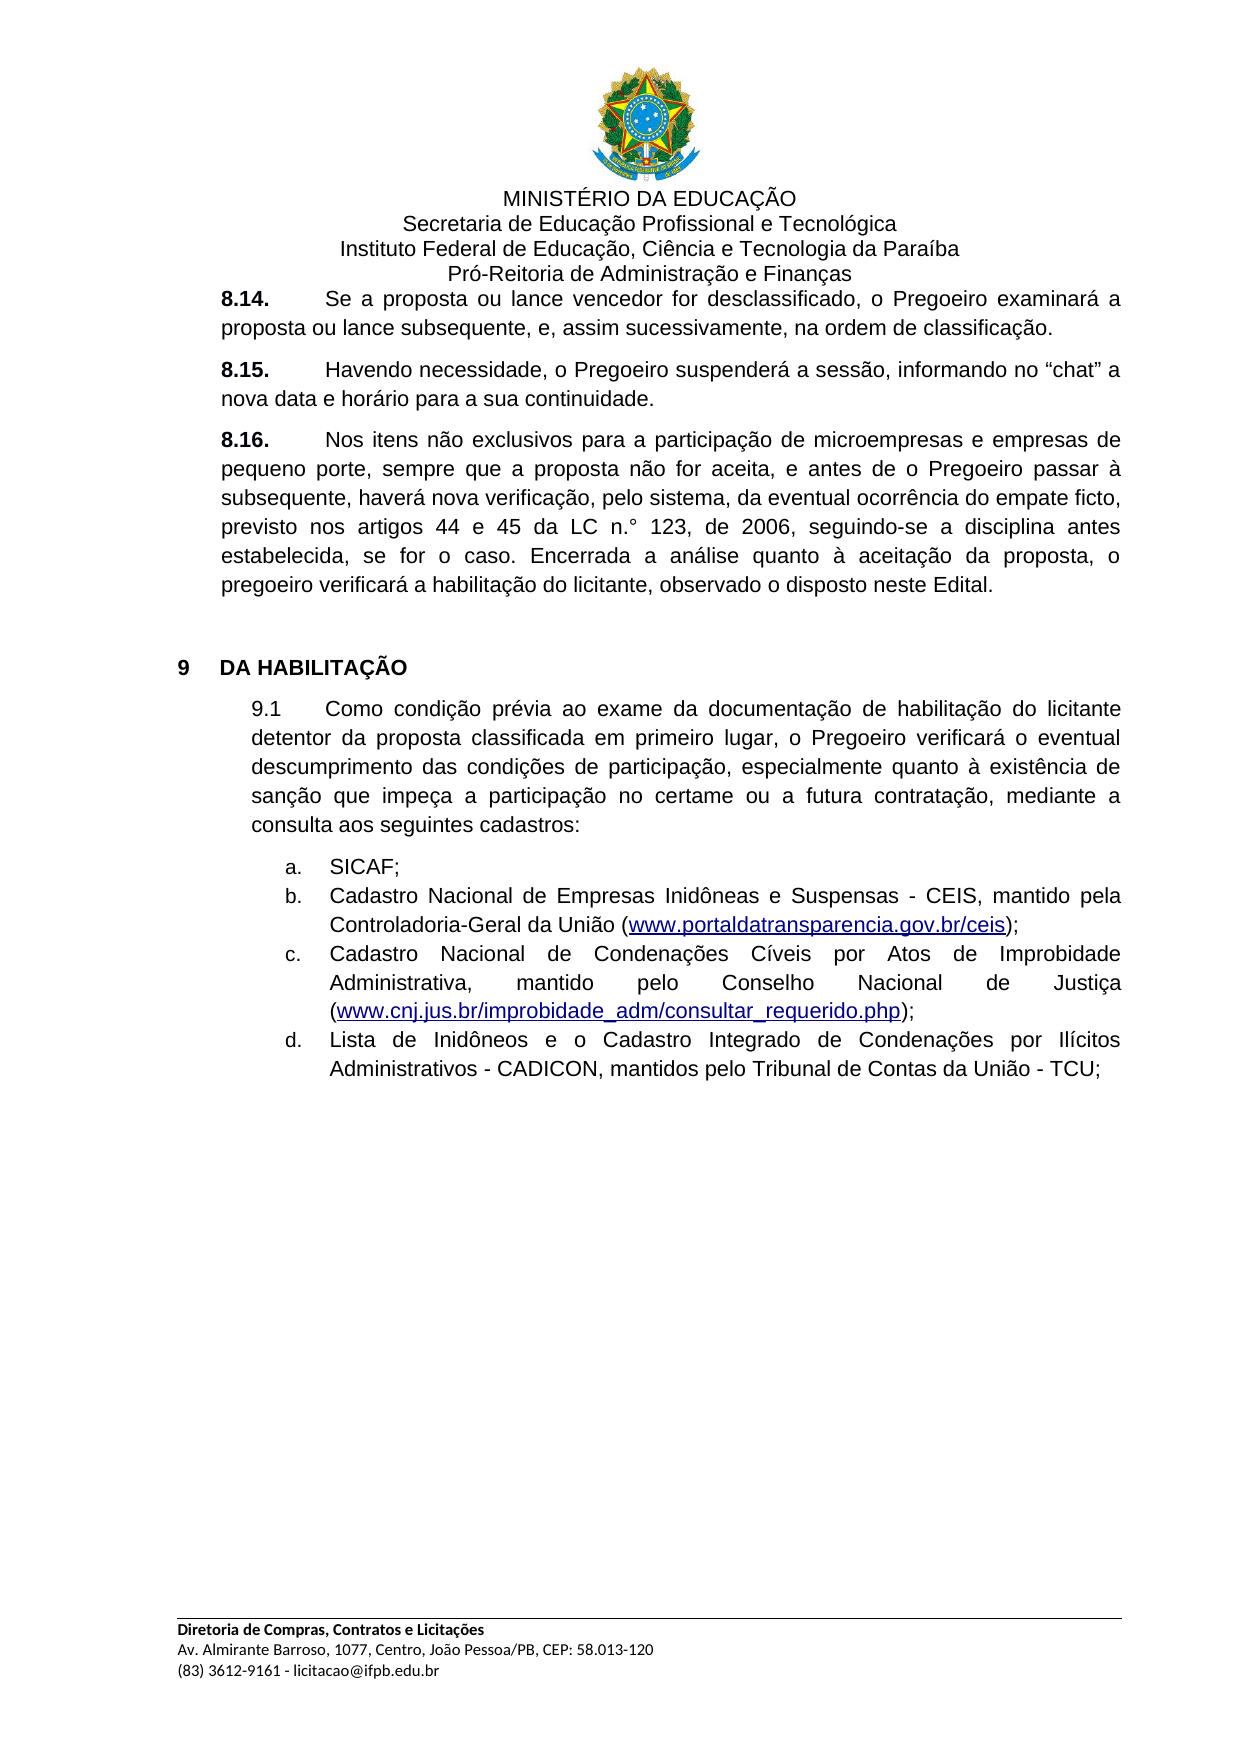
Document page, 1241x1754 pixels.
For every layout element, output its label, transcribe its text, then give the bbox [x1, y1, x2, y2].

list Havendo necessidade, o Pregoeiro suspenderá a sessão, informando no “chat” a nova data e horário para a sua continuidade. [221, 357, 1122, 411]
list DA HABILITAÇÃO [177, 655, 1122, 680]
list Nos itens não exclusivos para a participação de microempresas e empresas de pequeno porte, sempre que a proposta não for aceita, e antes de o Pregoeiro passar à subsequente, haverá nova verificação, pelo sistema, da eventual ocorrência do empate ficto, previsto nos artigos 44 e 45 da LC n.° 123, de 2006, seguindo-se a disciplina antes estabelecida, se for o caso. Encerrada a análise quanto à aceitação da proposta, o pregoeiro verificará a habilitação do licitante, observado o disposto neste Edital. [221, 427, 1122, 597]
list Lista de Inidôneos e o Cadastro Integrado de Condenações por Ilícitos Administrativos - CADICON, mantidos pelo Tribunal de Contas da União - TCU; [285, 1027, 1122, 1082]
list SICAF; [285, 854, 1122, 879]
list Se a proposta ou lance vencedor for desclassificado, o Pregoeiro examinará a proposta ou lance subsequente, e, assim sucessivamente, na ordem de classificação. [221, 286, 1122, 341]
list Cadastro Nacional de Empresas Inidôneas e Suspensas - CEIS, mantido pela Controladoria-Geral da União (www.portaldatransparencia.gov.br/ceis); [285, 883, 1122, 937]
picture [588, 64, 704, 184]
list Cadastro Nacional de Condenações Cíveis por Atos de Improbidade Administrativa, mantido pelo Conselho Nacional de Justiça (www.cnj.jus.br/improbidade_adm/consultar_requerido.php); [285, 941, 1122, 1024]
list Como condição prévia ao exame da documentação de habilitação do licitante detentor da proposta classificada em primeiro lugar, o Pregoeiro verificará o eventual descumprimento das condições de participação, especialmente quanto à existência de sanção que impeça a participação no certame ou a futura contratação, mediante a consulta aos seguintes cadastros: [251, 696, 1122, 837]
